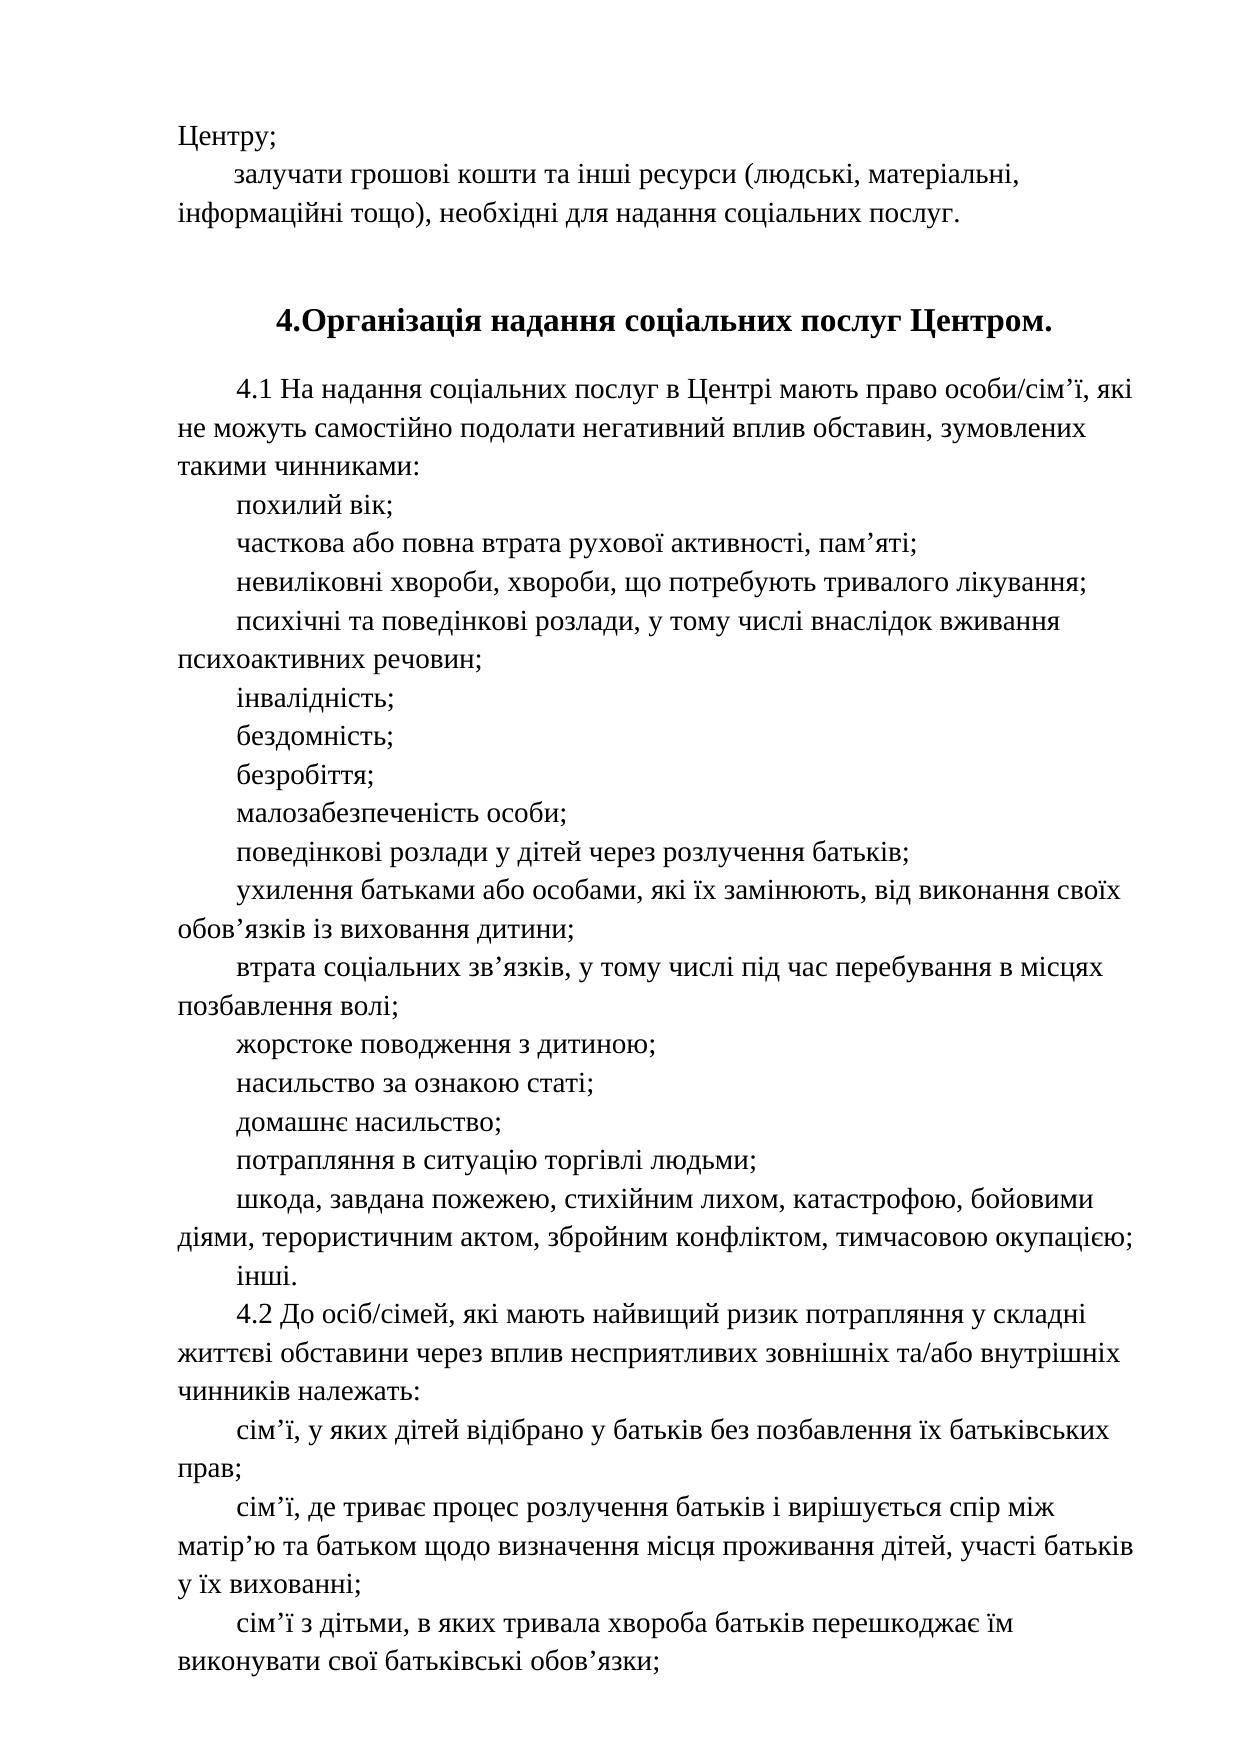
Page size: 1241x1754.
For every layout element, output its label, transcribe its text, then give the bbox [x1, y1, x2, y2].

text малозабезпеченість особи; [236, 795, 1151, 829]
text втрата соціальних зв’язків, у тому числі під час перебування в місцях позбавлення волі; [177, 949, 1151, 1022]
text сім’ї, у яких дітей відібрано у батьків без позбавлення їх батьківських прав; [177, 1412, 1151, 1484]
text шкода, завдана пожежею, стихійним лихом, катастрофою, бойовими діями, терористичним актом, збройним конфліктом, тимчасовою окупацією; [177, 1181, 1151, 1253]
text бездомність; [236, 718, 1151, 752]
text 4.2 До осіб/сімей, які мають найвищий ризик потрапляння у складні життєві обставини через вплив несприятливих зовнішніх та/або внутрішніх чинників належать: [177, 1296, 1151, 1407]
text сім’ї, де триває процес розлучення батьків і вирішується спір між матір’ю та батьком щодо визначення місця проживання дітей, участі батьків у їх вихованні; [177, 1489, 1151, 1600]
text 4.1 На надання соціальних послуг в Центрі мають право особи/сім’ї, які не можуть самостійно подолати негативний вплив обставин, зумовлених такими чинниками: [177, 371, 1151, 482]
text жорстоке поводження з дитиною; [236, 1027, 1151, 1060]
text безробіття; [236, 757, 1151, 790]
text 4.Організація надання соціальних послуг Центром. [177, 300, 1151, 338]
text домашнє насильство; [236, 1104, 1151, 1137]
text інвалідність; [236, 680, 1151, 713]
text поведінкові розлади у дітей через розлучення батьків; [236, 834, 1151, 867]
text психічні та поведінкові розлади, у тому числі внаслідок вживання психоактивних речовин; [177, 603, 1151, 675]
text сім’ї з дітьми, в яких тривала хвороба батьків перешкоджає їм виконувати свої батьківські обов’язки; [177, 1605, 1151, 1677]
text насильство за ознакою статі; [236, 1065, 1151, 1099]
text ухилення батьками або особами, які їх замінюють, від виконання своїх обов’язків із виховання дитини; [177, 872, 1151, 944]
text часткова або повна втрата рухової активності, пам’яті; [236, 526, 1151, 559]
text інші. [236, 1258, 1151, 1291]
text невиліковні хвороби, хвороби, що потребують тривалого лікування; [236, 564, 1151, 598]
text похилий вік; [236, 487, 1151, 521]
text залучати грошові кошти та інші ресурси (людські, матеріальні, інформаційні тощо), необхідні для надання соціальних послуг. [177, 157, 1151, 229]
text потрапляння в ситуацію торгівлі людьми; [236, 1142, 1151, 1176]
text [177, 118, 1151, 152]
